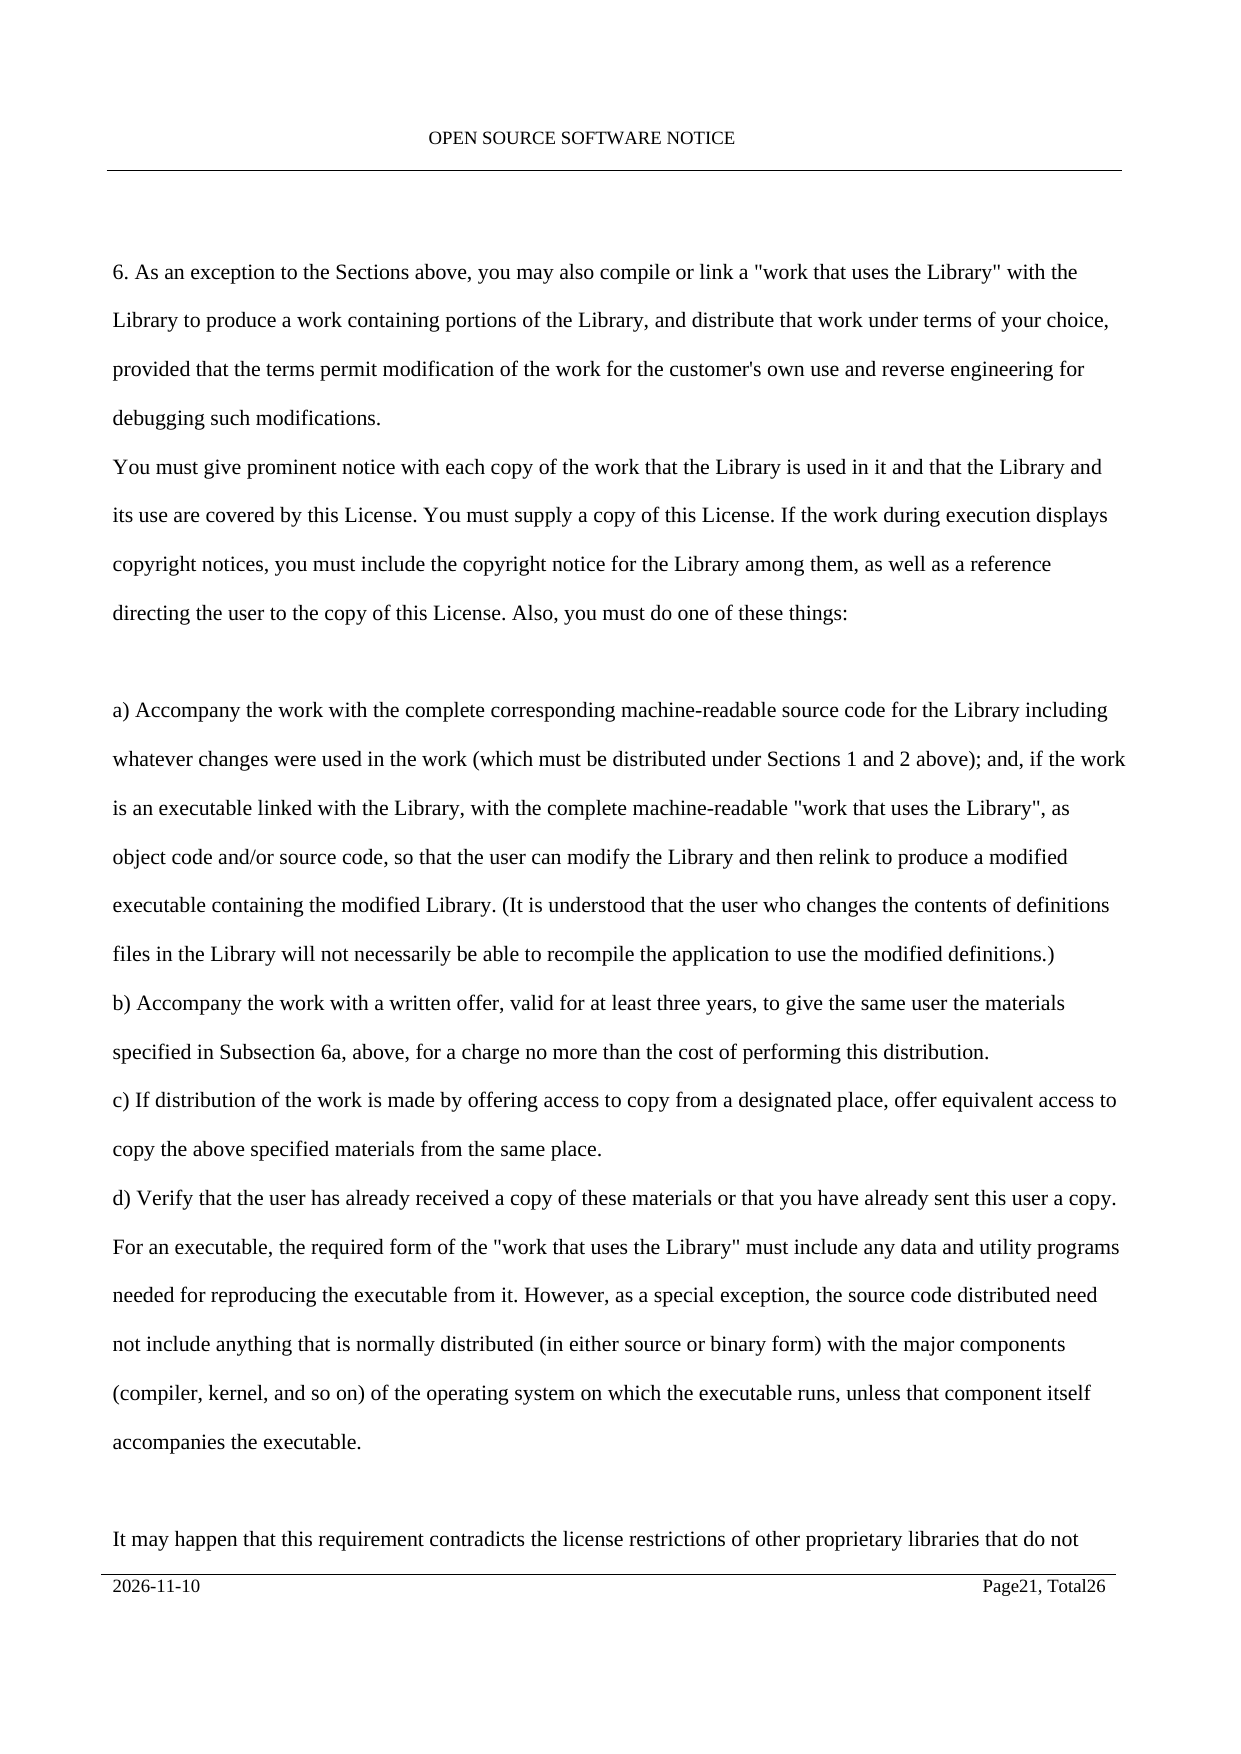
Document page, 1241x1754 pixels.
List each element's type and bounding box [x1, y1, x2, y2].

text [112, 206, 1128, 1555]
